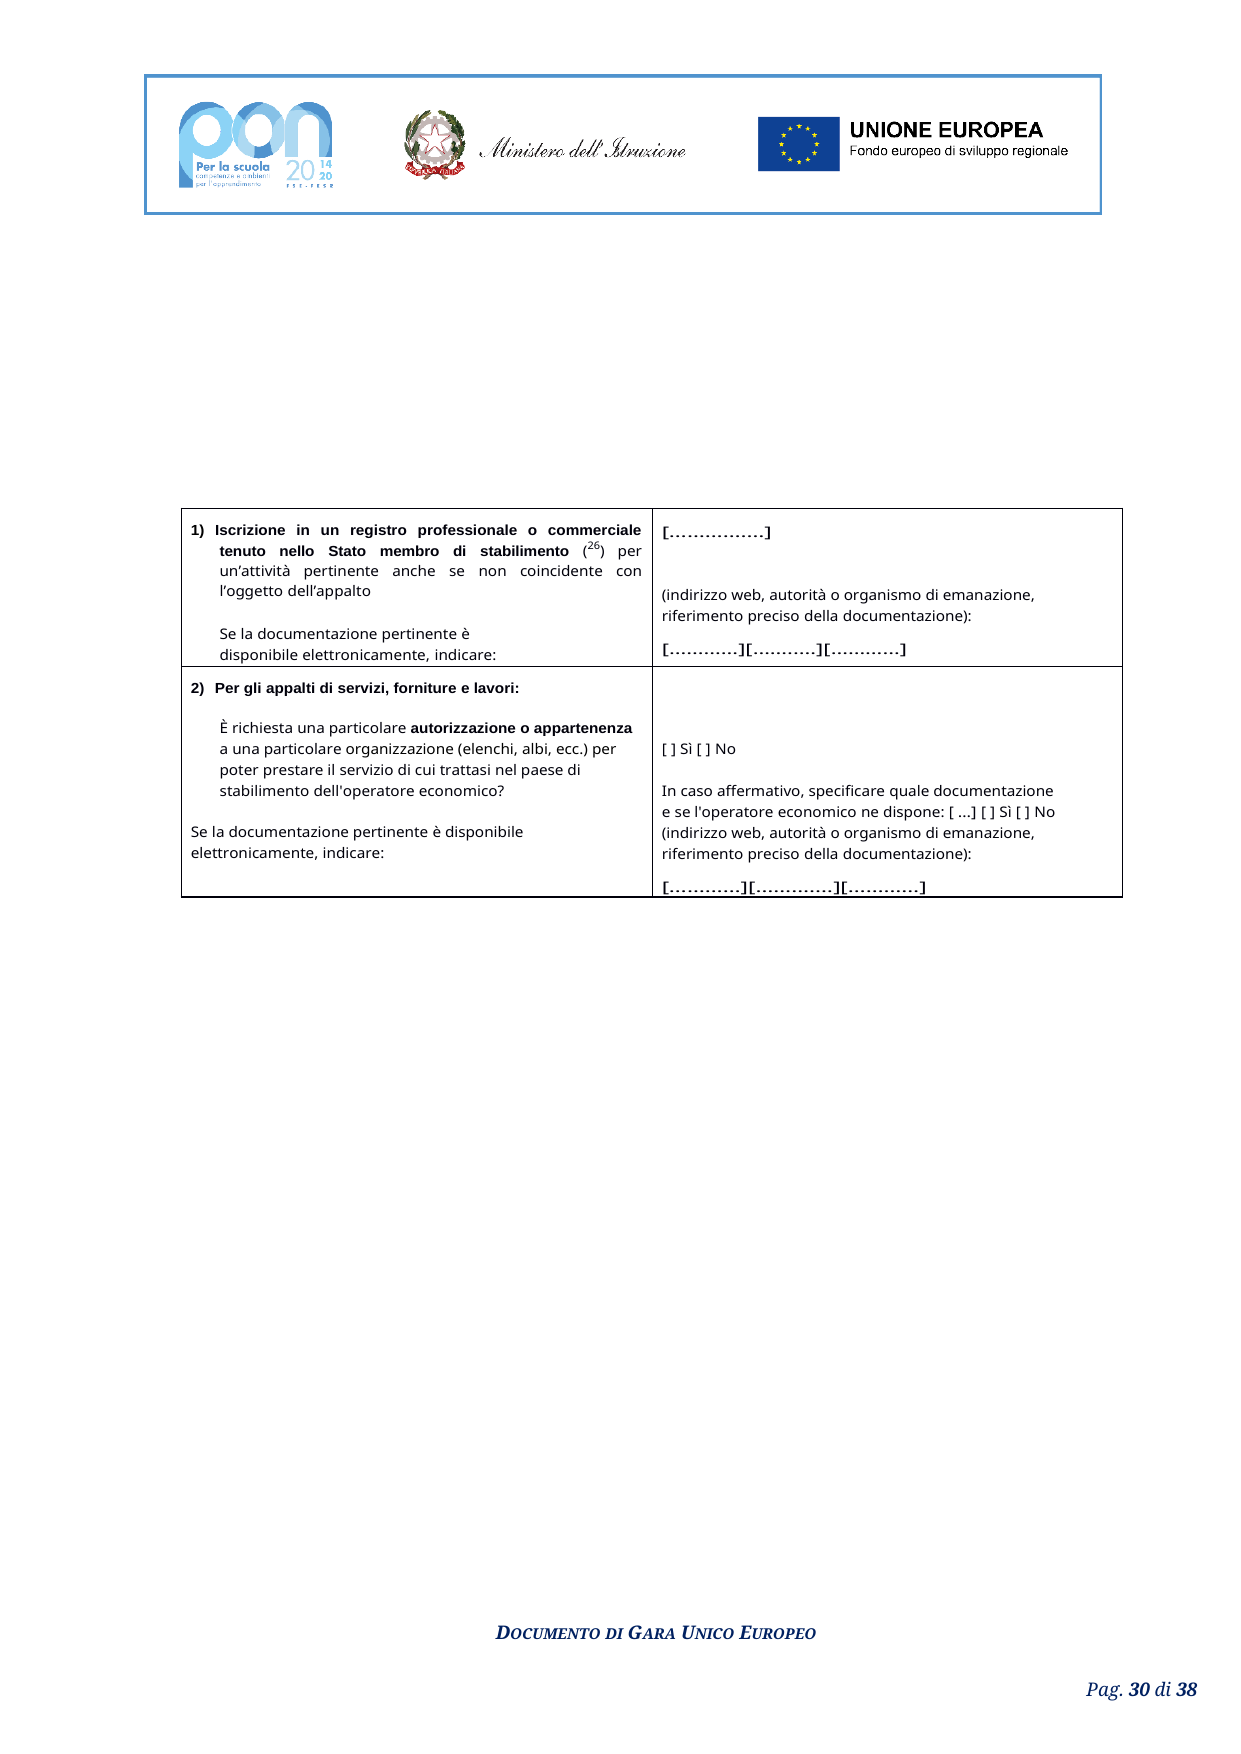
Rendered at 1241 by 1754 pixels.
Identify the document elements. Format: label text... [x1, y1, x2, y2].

table_header 1) Iscrizione in un registro professionale o commerciale tenuto nello Stato membro di stabilimento (26) per un’attività pertinente anche se non coincidente con l’oggetto dell’appalto Se la documentazione pertinente è disponibile elettronicamente, indicare: [182, 509, 652, 666]
table_cell 2) Per gli appalti di servizi, forniture e lavori: È richiesta una particolare autorizzazione o appartenenza a una particolare organizzazione (elenchi, albi, ecc.) per poter prestare il servizio di cui trattasi nel paese di stabilimento dell'operatore economico? Se la documentazione pertinente è disponibile elettronicamente, indicare: [182, 667, 652, 896]
picture [144, 74, 1102, 215]
table_header [………….…] (indirizzo web, autorità o organismo di emanazione, riferimento preciso della documentazione): […………][……..…][…………] [653, 509, 1122, 666]
table_cell [ ] Sì [ ] No In caso affermativo, specificare quale documentazione e se l'operatore economico ne dispone: [ …] [ ] Sì [ ] No (indirizzo web, autorità o organismo di emanazione, riferimento preciso della documentazione): […………][……….…][…………] [653, 667, 1122, 896]
